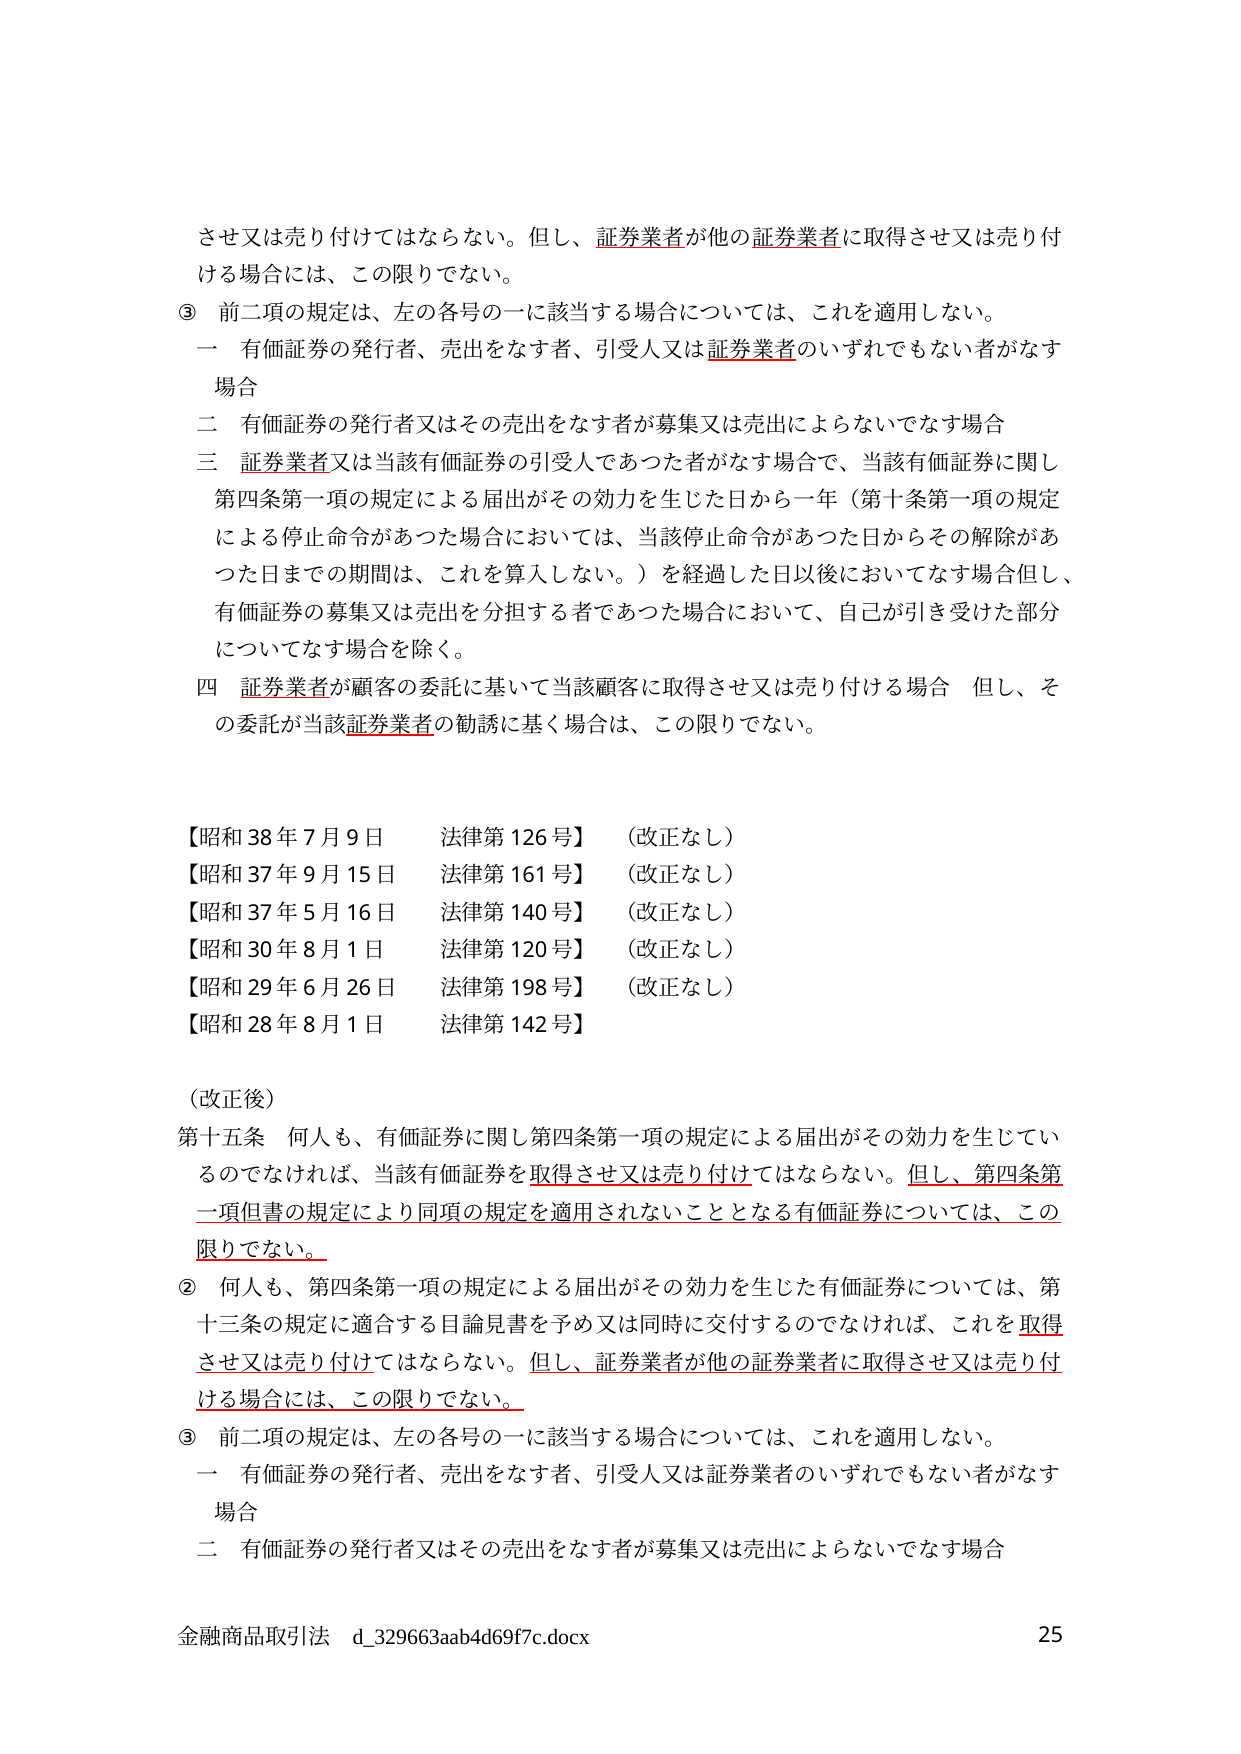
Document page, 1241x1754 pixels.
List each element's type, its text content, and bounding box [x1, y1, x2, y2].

text 一 有価証券の発行者、売出をなす者、引受人又は証券業者のいずれでもない者がなす場合 [196, 329, 1063, 404]
text 【昭和30年8月1日 法律第120号】 （改正なし） [177, 929, 1063, 967]
text 第十五条 何人も、有価証券に関し第四条第一項の規定による届出がその効力を生じているのでなければ、当該有価証券を取得させ又は売り付けてはならない。但し、第四条第一項但書の規定により同項の規定を適用されないこととなる有価証券については、この限りでない。 [177, 1117, 1063, 1267]
text 【昭和37年9月15日 法律第161号】 （改正なし） [177, 854, 1063, 892]
text 三 証券業者又は当該有価証券の引受人であつた者がなす場合で、当該有価証券に関し第四条第一項の規定による届出がその効力を生じた日から一年（第十条第一項の規定による停止命令があつた場合においては、当該停止命令があつた日からその解除があつた日までの期間は、これを算入しない。）を経過した日以後においてなす場合但し、有価証券の募集又は売出を分担する者であつた場合において、自己が引き受けた部分についてなす場合を除く。 [196, 442, 1063, 667]
text （改正後） [177, 1079, 1063, 1117]
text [177, 217, 1063, 292]
text ③ 前二項の規定は、左の各号の一に該当する場合については、これを適用しない。 [177, 292, 1063, 329]
text ② 何人も、第四条第一項の規定による届出がその効力を生じた有価証券については、第十三条の規定に適合する目論見書を予め又は同時に交付するのでなければ、これを取得させ又は売り付けてはならない。但し、証券業者が他の証券業者に取得させ又は売り付ける場合には、この限りでない。 [177, 1267, 1063, 1417]
text 四 証券業者が顧客の委託に基いて当該顧客に取得させ又は売り付ける場合 但し、その委託が当該証券業者の勧誘に基く場合は、この限りでない。 [196, 667, 1063, 742]
text 一 有価証券の発行者、売出をなす者、引受人又は証券業者のいずれでもない者がなす場合 [196, 1454, 1063, 1529]
text ③ 前二項の規定は、左の各号の一に該当する場合については、これを適用しない。 [177, 1417, 1063, 1454]
text 【昭和37年5月16日 法律第140号】 （改正なし） [177, 892, 1063, 929]
text 二 有価証券の発行者又はその売出をなす者が募集又は売出によらないでなす場合 [196, 404, 1063, 442]
text 【昭和38年7月9日 法律第126号】 （改正なし） [177, 817, 1063, 854]
text 【昭和28年8月1日 法律第142号】 [177, 1004, 1063, 1042]
text 【昭和29年6月26日 法律第198号】 （改正なし） [177, 967, 1063, 1004]
text 二 有価証券の発行者又はその売出をなす者が募集又は売出によらないでなす場合 [196, 1529, 1063, 1567]
